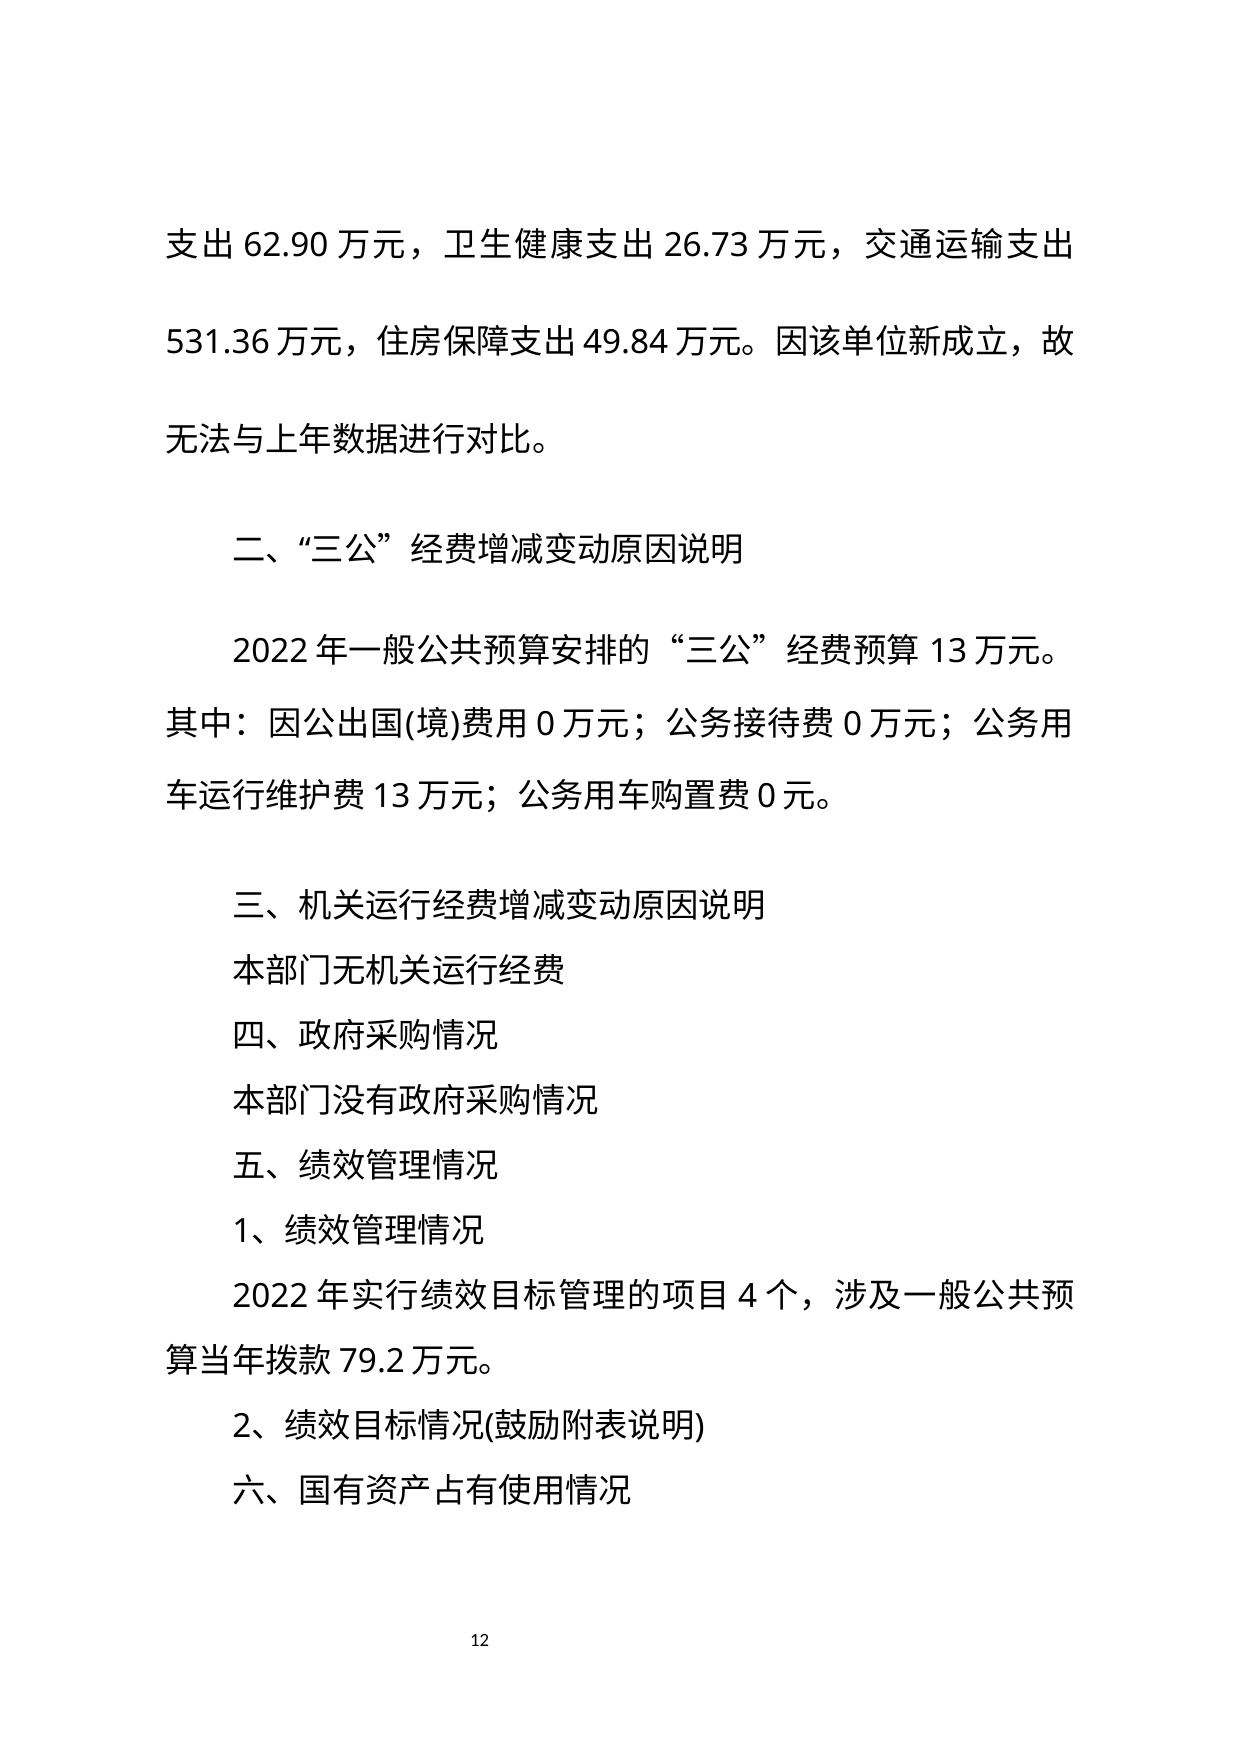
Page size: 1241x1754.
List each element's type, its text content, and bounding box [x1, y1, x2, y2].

text 2022年实行绩效目标管理的项目4个，涉及一般公共预算当年拨款79.2万元。 [165, 1261, 1075, 1391]
text 三、机关运行经费增减变动原因说明 [165, 871, 1075, 936]
text 2、绩效目标情况(鼓励附表说明) [165, 1391, 1075, 1456]
text 四、政府采购情况 [165, 1001, 1075, 1066]
list 2022年一般公共预算安排的“三公”经费预算13万元。其中：因公出国(境)费用0万元；公务接待费0万元；公务用车运行维护费13万元；公务用车购置费0元。 [165, 624, 1075, 818]
list “三公”经费增减变动原因说明 [165, 522, 1075, 571]
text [165, 209, 1075, 469]
text 本部门没有政府采购情况 [165, 1066, 1075, 1131]
text 1、绩效管理情况 [165, 1196, 1075, 1261]
text 本部门无机关运行经费 [165, 936, 1075, 1001]
text 六、国有资产占有使用情况 [165, 1456, 1075, 1521]
text 五、绩效管理情况 [165, 1131, 1075, 1196]
